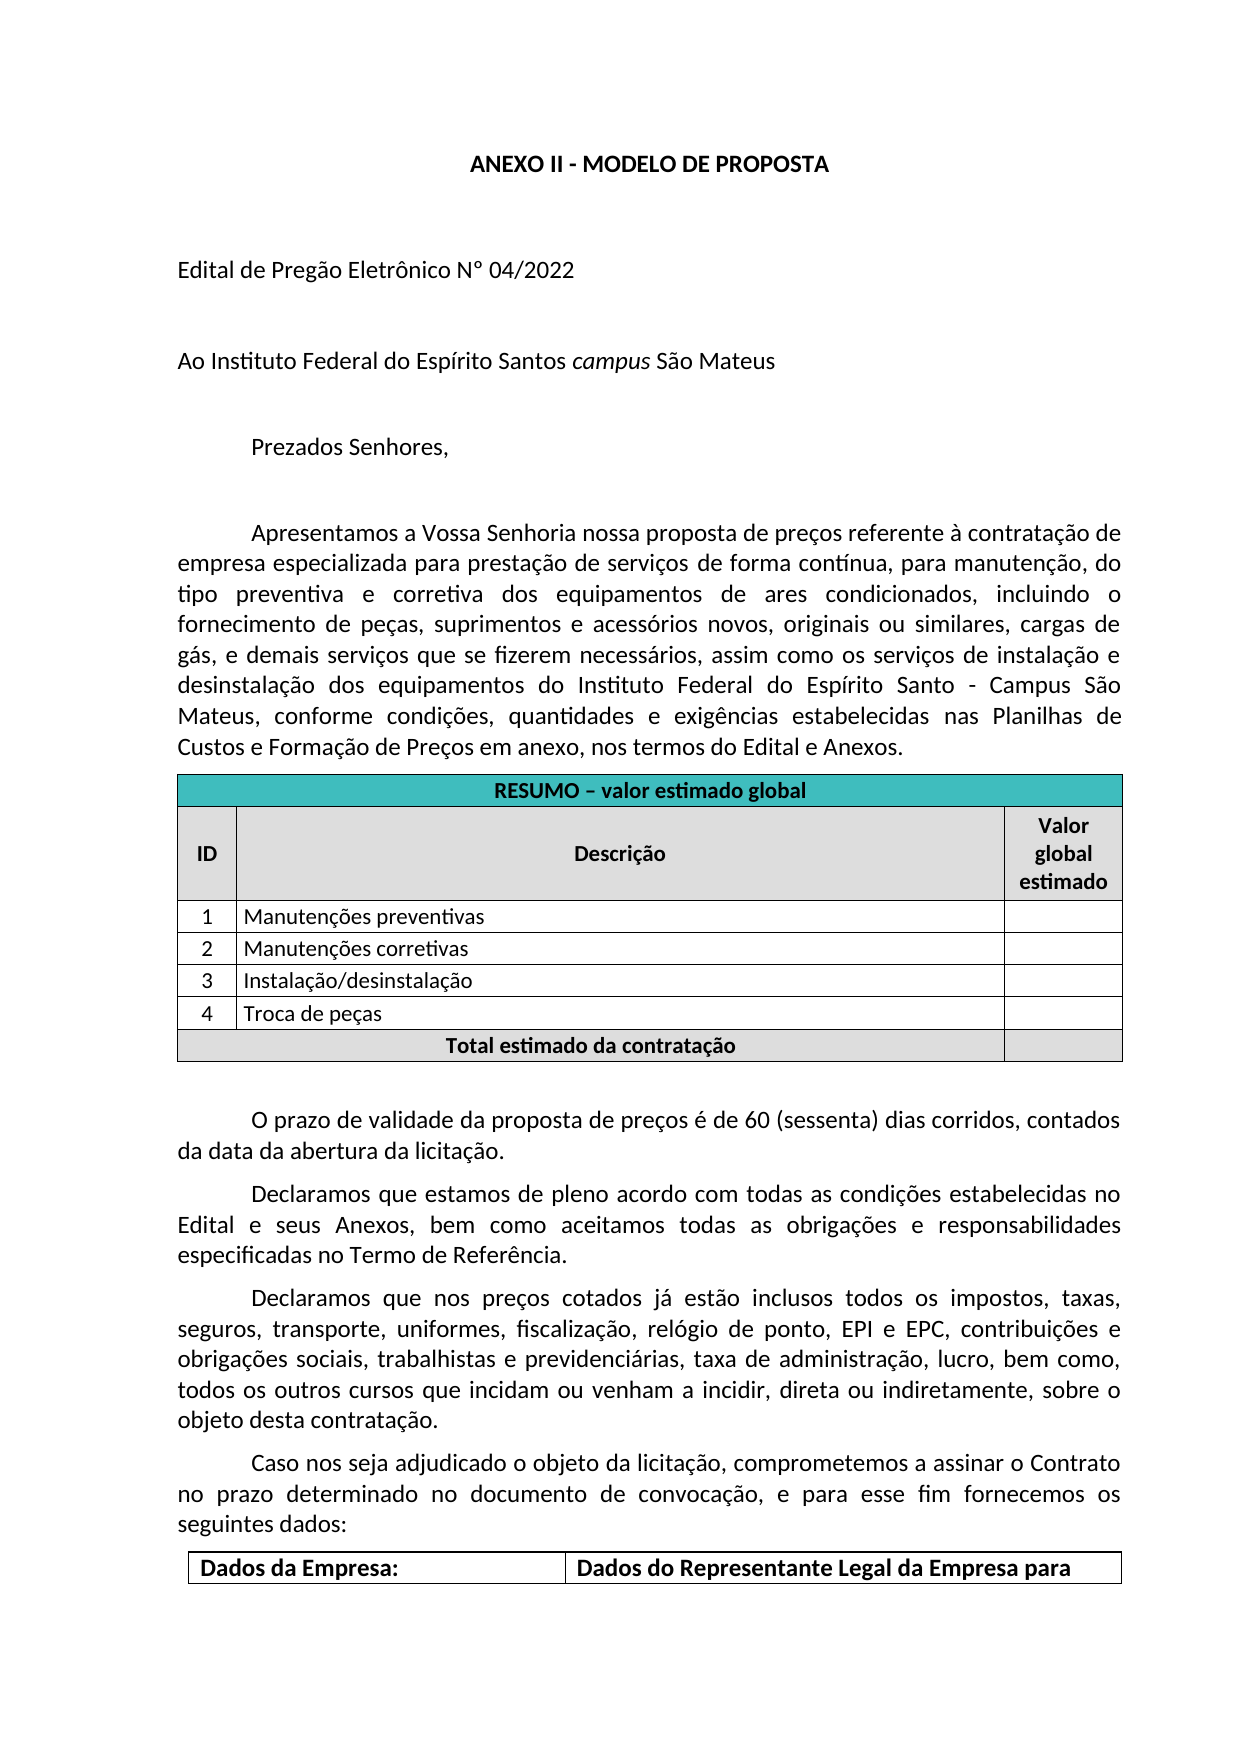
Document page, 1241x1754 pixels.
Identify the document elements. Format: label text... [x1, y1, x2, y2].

table_header RESUMO – valor estimado global [178, 775, 1122, 806]
text Caso nos seja adjudicado o objeto da licitação, comprometemos a assinar o Contrato no prazo determinado no documento de convocação, e para esse fim fornecemos os seguintes dados: [177, 1447, 1122, 1539]
text O prazo de validade da proposta de preços é de 60 (sessenta) dias corridos, contados da data da abertura da licitação. [177, 1105, 1122, 1166]
table_cell 3 [178, 965, 236, 996]
subtitle ANEXO II - MODELO DE PROPOSTA [177, 148, 1122, 178]
text Declaramos que nos preços cotados já estão inclusos todos os impostos, taxas, seguros, transporte, uniformes, fiscalização, relógio de ponto, EPI e EPC, contribuições e obrigações sociais, trabalhistas e previdenciárias, taxa de administração, lucro, bem como, todos os outros cursos que incidam ou venham a incidir, direta ou indiretamente, sobre o objeto desta contratação. [177, 1282, 1122, 1435]
table_header Dados da Empresa: [189, 1553, 565, 1583]
text Edital de Pregão Eletrônico Nº 04/2022 [177, 254, 1122, 285]
table_cell ID [178, 807, 236, 900]
table_cell Descrição [237, 807, 1004, 900]
table_cell Valor global estimado [1005, 807, 1122, 900]
table_cell [1005, 933, 1122, 964]
table_cell Manutenções preventivas [237, 901, 1004, 932]
text Prezados Senhores, [177, 431, 1122, 462]
table_cell [1005, 901, 1122, 932]
table_cell [1005, 1030, 1122, 1061]
text Apresentamos a Vossa Senhoria nossa proposta de preços referente à contratação de empresa especializada para prestação de serviços de forma contínua, para manutenção, do tipo preventiva e corretiva dos equipamentos de ares condicionados, incluindo o fornecimento de peças, suprimentos e acessórios novos, originais ou similares, cargas de gás, e demais serviços que se fizerem necessários, assim como os serviços de instalação e desinstalação dos equipamentos do Instituto Federal do Espírito Santo - Campus São Mateus, conforme condições, quantidades e exigências estabelecidas nas Planilhas de Custos e Formação de Preços em anexo, nos termos do Edital e Anexos. [177, 517, 1122, 578]
table_cell 4 [178, 997, 236, 1028]
table_cell Total estimado da contratação [178, 1030, 1004, 1061]
table_cell Instalação/desinstalação [237, 965, 1004, 996]
text Ao Instituto Federal do Espírito Santos campus São Mateus [177, 345, 1122, 376]
table_cell [1005, 997, 1122, 1028]
table_cell 2 [178, 933, 236, 964]
table_cell [1005, 965, 1122, 996]
text Declaramos que estamos de pleno acordo com todas as condições estabelecidas no Edital e seus Anexos, bem como aceitamos todas as obrigações e responsabilidades especificadas no Termo de Referência. [177, 1178, 1122, 1270]
text Apresentamos a Vossa Senhoria nossa proposta de preços referente à contratação de empresa especializada para prestação de serviços de forma contínua, para manutenção, do tipo preventiva e corretiva dos equipamentos de ares condicionados, incluindo o fornecimento de peças, suprimentos e acessórios novos, originais ou similares, cargas de gás, e demais serviços que se fizerem necessários, assim como os serviços de instalação e desinstalação dos equipamentos do Instituto Federal do Espírito Santo - Campus São Mateus, conforme condições, quantidades e exigências estabelecidas nas Planilhas de Custos e Formação de Preços em anexo, nos termos do Edital e Anexos. [177, 700, 1122, 761]
table_cell Manutenções corretivas [237, 933, 1004, 964]
table_header Dados do Representante Legal da Empresa para assinatura do Contrato: [566, 1553, 1121, 1583]
table_cell 1 [178, 901, 236, 932]
table_cell Troca de peças [237, 997, 1004, 1028]
